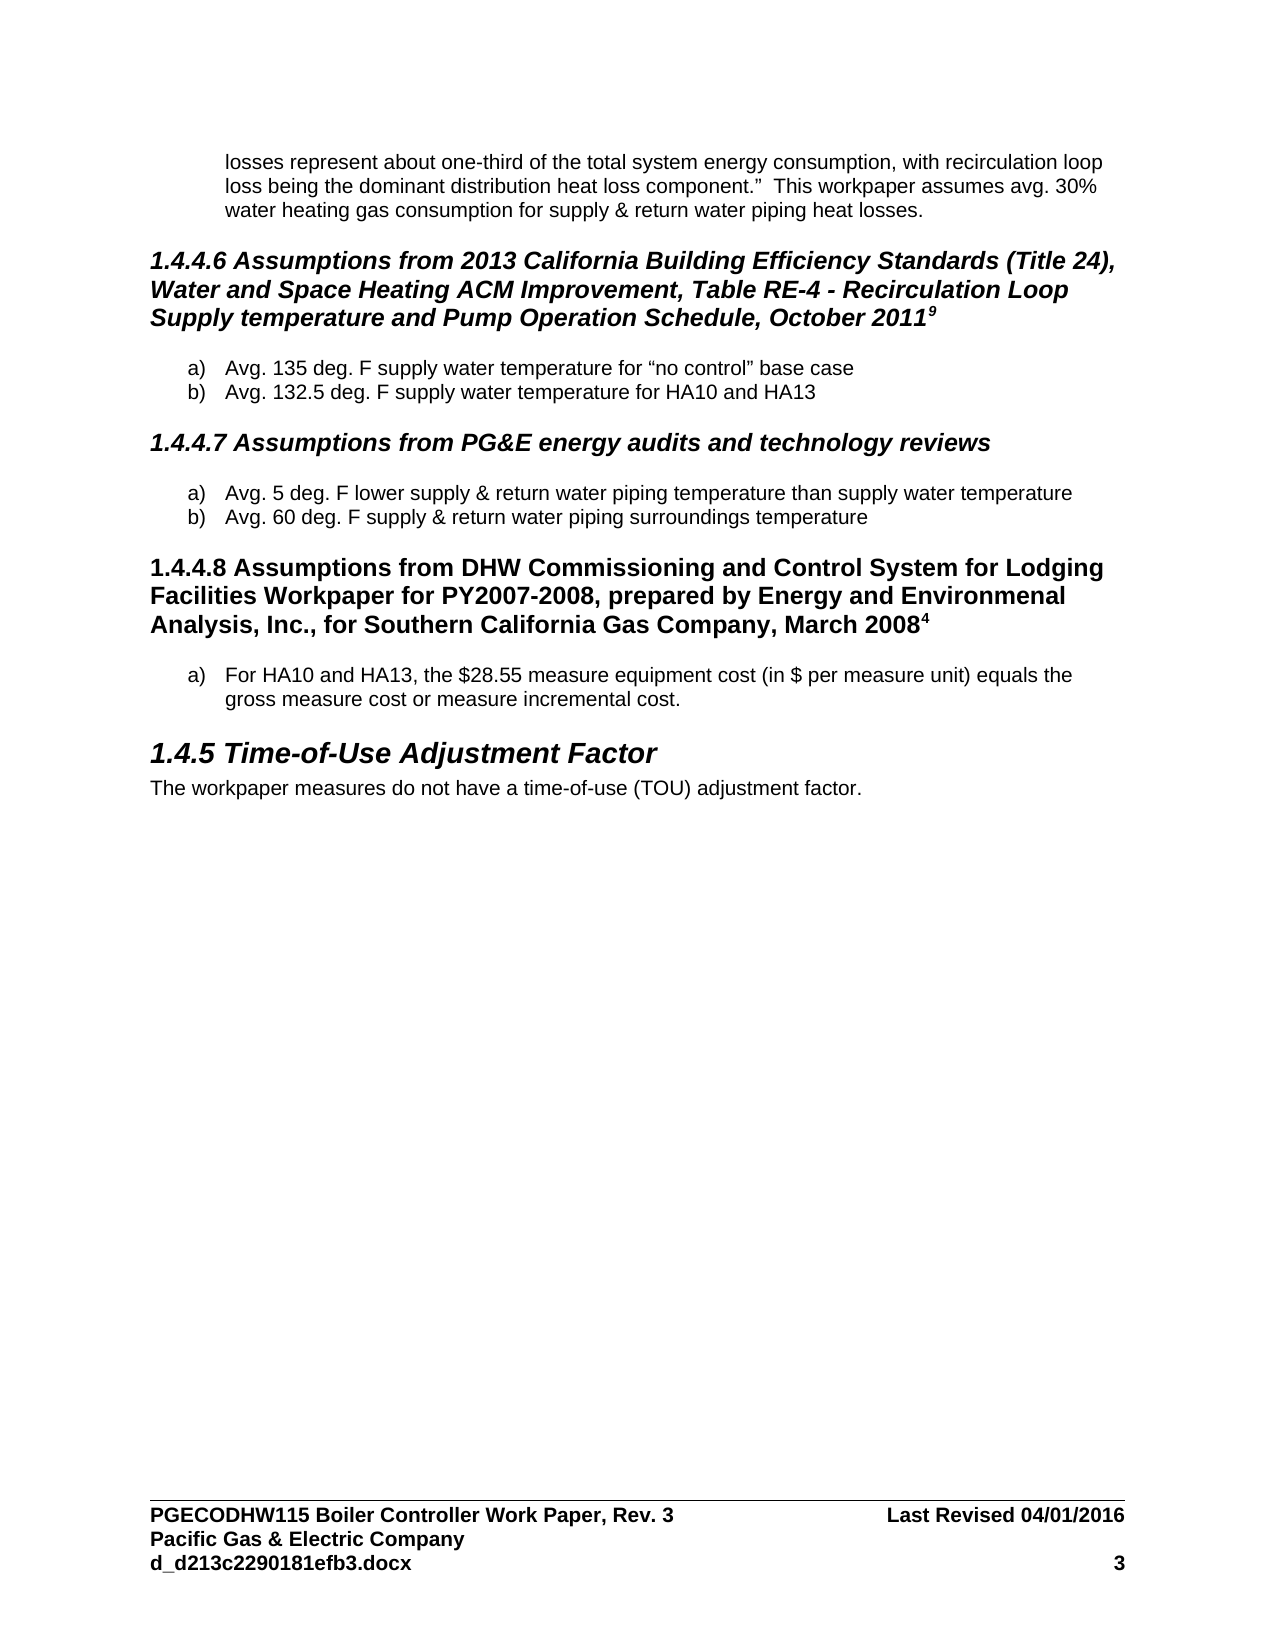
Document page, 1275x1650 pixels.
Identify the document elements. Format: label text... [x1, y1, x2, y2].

text The workpaper measures do not have a time-of-use (TOU) adjustment factor. [150, 775, 1125, 799]
list Avg. 5 deg. F lower supply & return water piping temperature than supply water temperature [187, 481, 1125, 504]
text 1.4.4.6 Assumptions from 2013 California Building Efficiency Standards (Title 24), Water and Space Heating ACM Improvement, Table RE-4 - Recirculation Loop Supply temperature and Pump Operation Schedule, October 2011 [150, 246, 1125, 332]
list Avg. 60 deg. F supply & return water piping surroundings temperature [187, 504, 1125, 528]
list For HA10 and HA13, the $28.55 measure equipment cost (in $ per measure unit) equals the gross measure cost or measure incremental cost. [187, 663, 1125, 711]
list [187, 150, 1125, 222]
list Avg. 132.5 deg. F supply water temperature for HA10 and HA13 [187, 380, 1125, 404]
subtitle 1.4.5 Time-of-Use Adjustment Factor [150, 736, 1125, 769]
list Avg. 135 deg. F supply water temperature for “no control” base case [187, 356, 1125, 380]
text 1.4.4.8 Assumptions from DHW Commissioning and Control System for Lodging Facilities Workpaper for PY2007-2008, prepared by Energy and Environmenal Analysis, Inc., for Southern California Gas Company, March 20084 [150, 552, 1125, 639]
text 1.4.4.7 Assumptions from PG&E energy audits and technology reviews [150, 428, 1125, 457]
